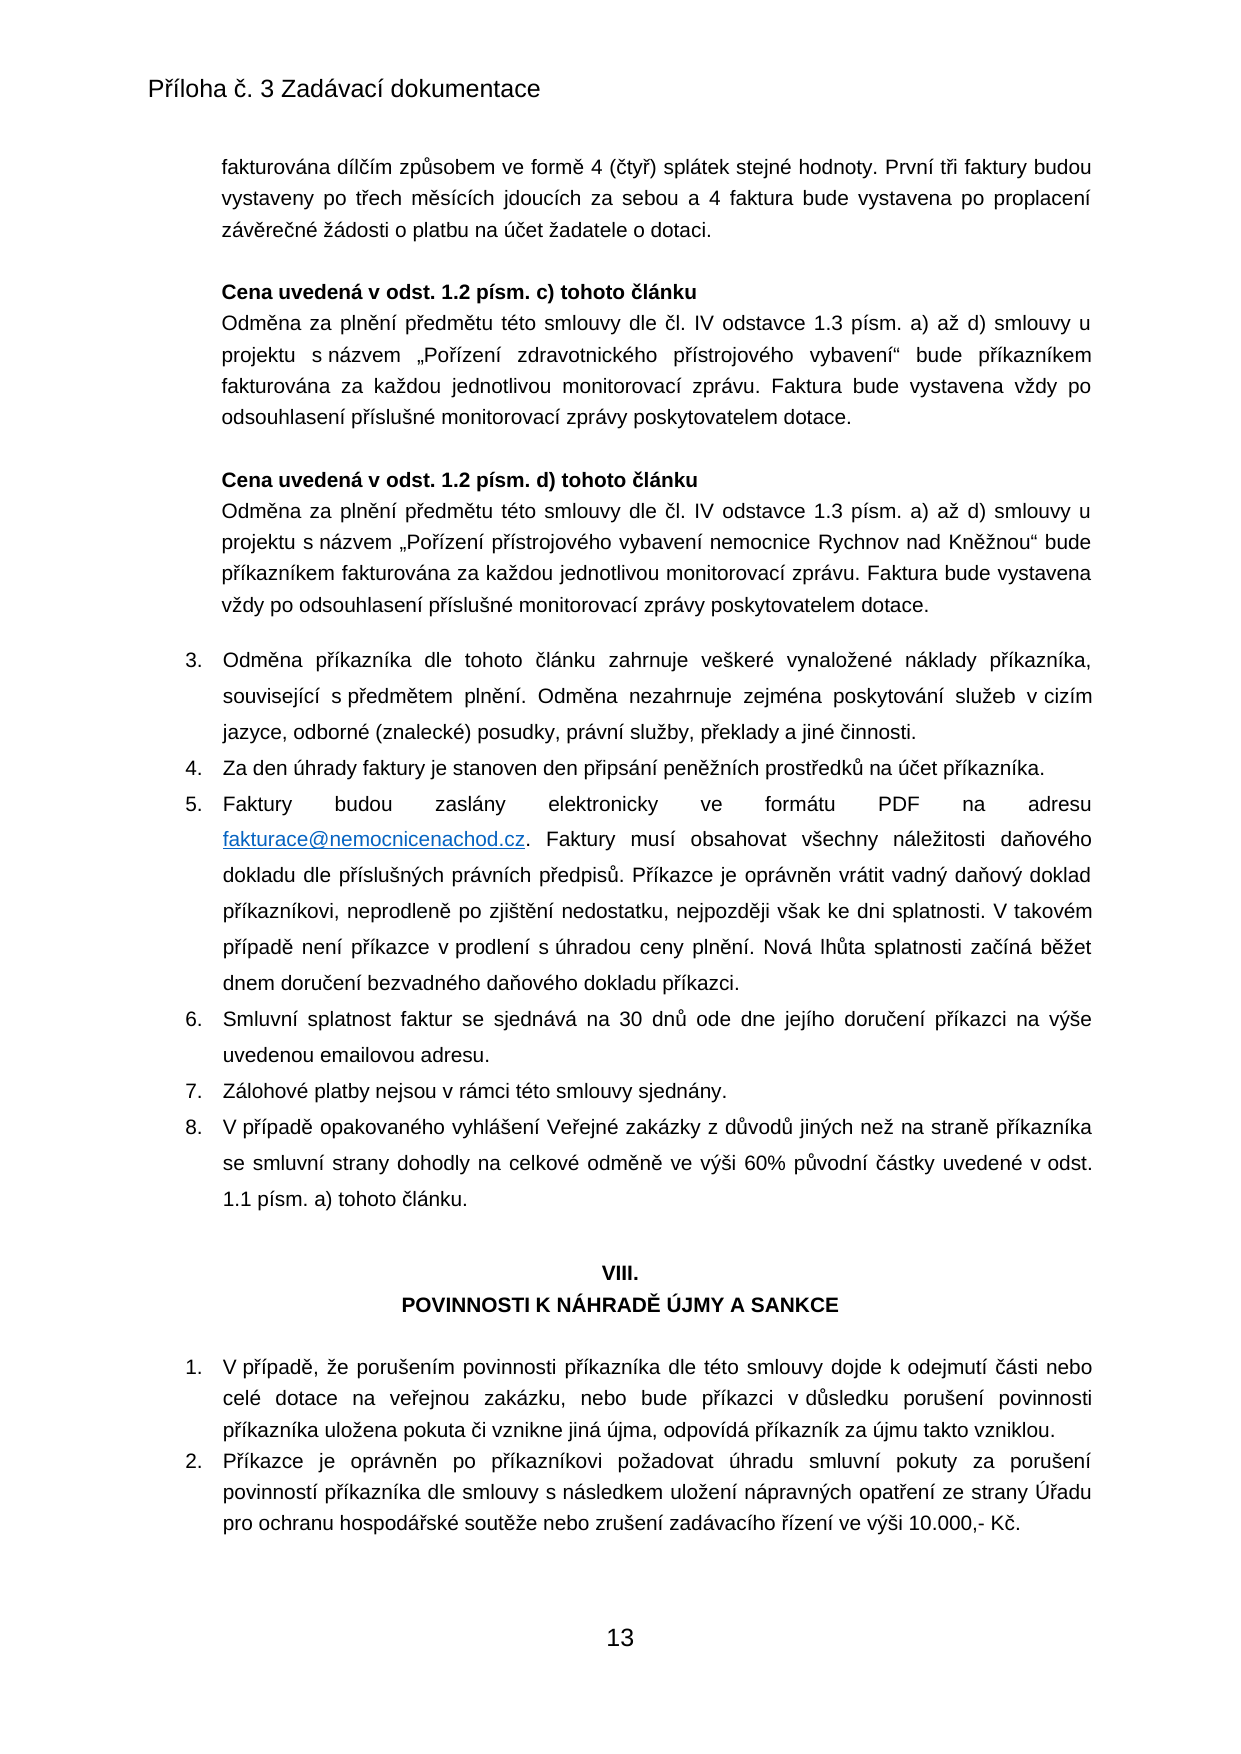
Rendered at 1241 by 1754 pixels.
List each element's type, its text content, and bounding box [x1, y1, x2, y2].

list Za den úhrady faktury je stanoven den připsání peněžních prostředků na účet příkazníka. [185, 755, 1093, 779]
text Cena uvedená v odst. 1.2 písm. c) tohoto článku [148, 273, 1093, 304]
text VIII. [148, 1254, 1093, 1285]
text Odměna za plnění předmětu této smlouvy dle čl. IV odstavce 1.3 písm. a) až d) smlouvy u projektu s názvem „Pořízení zdravotnického přístrojového vybavení“ bude příkazníkem fakturována za každou jednotlivou monitorovací zprávu. Faktura bude vystavena vždy po odsouhlasení příslušné monitorovací zprávy poskytovatelem dotace. [221, 304, 1093, 429]
list V případě opakovaného vyhlášení Veřejné zakázky z důvodů jiných než na straně příkazníka se smluvní strany dohodly na celkové odměně ve výši 60% původní částky uvedené v odst. 1.1 písm. a) tohoto článku. [185, 1115, 1093, 1211]
list Smluvní splatnost faktur se sjednává na 30 dnů ode dne jejího doručení příkazci na výše uvedenou emailovou adresu. [185, 1007, 1093, 1067]
list V případě, že porušením povinnosti příkazníka dle této smlouvy dojde k odejmutí části nebo celé dotace na veřejnou zakázku, nebo bude příkazci v důsledku porušení povinnosti příkazníka uložena pokuta či vznikne jiná újma, odpovídá příkazník za újmu takto vzniklou. [185, 1348, 1093, 1441]
list Odměna příkazníka dle tohoto článku zahrnuje veškeré vynaložené náklady příkazníka, související s předmětem plnění. Odměna nezahrnuje zejména poskytování služeb v cizím jazyce, odborné (znalecké) posudky, právní služby, překlady a jiné činnosti. [185, 648, 1093, 743]
list Zálohové platby nejsou v rámci této smlouvy sjednány. [185, 1079, 1093, 1103]
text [221, 148, 1093, 241]
text POVINNOSTI K NÁHRADĚ ÚJMY A SANKCE [148, 1285, 1093, 1316]
list Příkazce je oprávněn po příkazníkovi požadovat úhradu smluvní pokuty za porušení povinností příkazníka dle smlouvy s následkem uložení nápravných opatření ze strany Úřadu pro ochranu hospodářské soutěže nebo zrušení zadávacího řízení ve výši 10.000,- Kč. [185, 1441, 1093, 1535]
list Faktury budou zaslány elektronicky ve formátu PDF na adresu fakturace@nemocnicenachod.cz. Faktury musí obsahovat všechny náležitosti daňového dokladu dle příslušných právních předpisů. Příkazce je oprávněn vrátit vadný daňový doklad příkazníkovi, neprodleně po zjištění nedostatku, nejpozději však ke dni splatnosti. V takovém případě není příkazce v prodlení s úhradou ceny plnění. Nová lhůta splatnosti začíná běžet dnem doručení bezvadného daňového dokladu příkazci. [185, 791, 1093, 995]
text Cena uvedená v odst. 1.2 písm. d) tohoto článku [148, 460, 1093, 491]
text Odměna za plnění předmětu této smlouvy dle čl. IV odstavce 1.3 písm. a) až d) smlouvy u projektu s názvem „Pořízení přístrojového vybavení nemocnice Rychnov nad Kněžnou“ bude příkazníkem fakturována za každou jednotlivou monitorovací zprávu. Faktura bude vystavena vždy po odsouhlasení příslušné monitorovací zprávy poskytovatelem dotace. [221, 491, 1093, 616]
